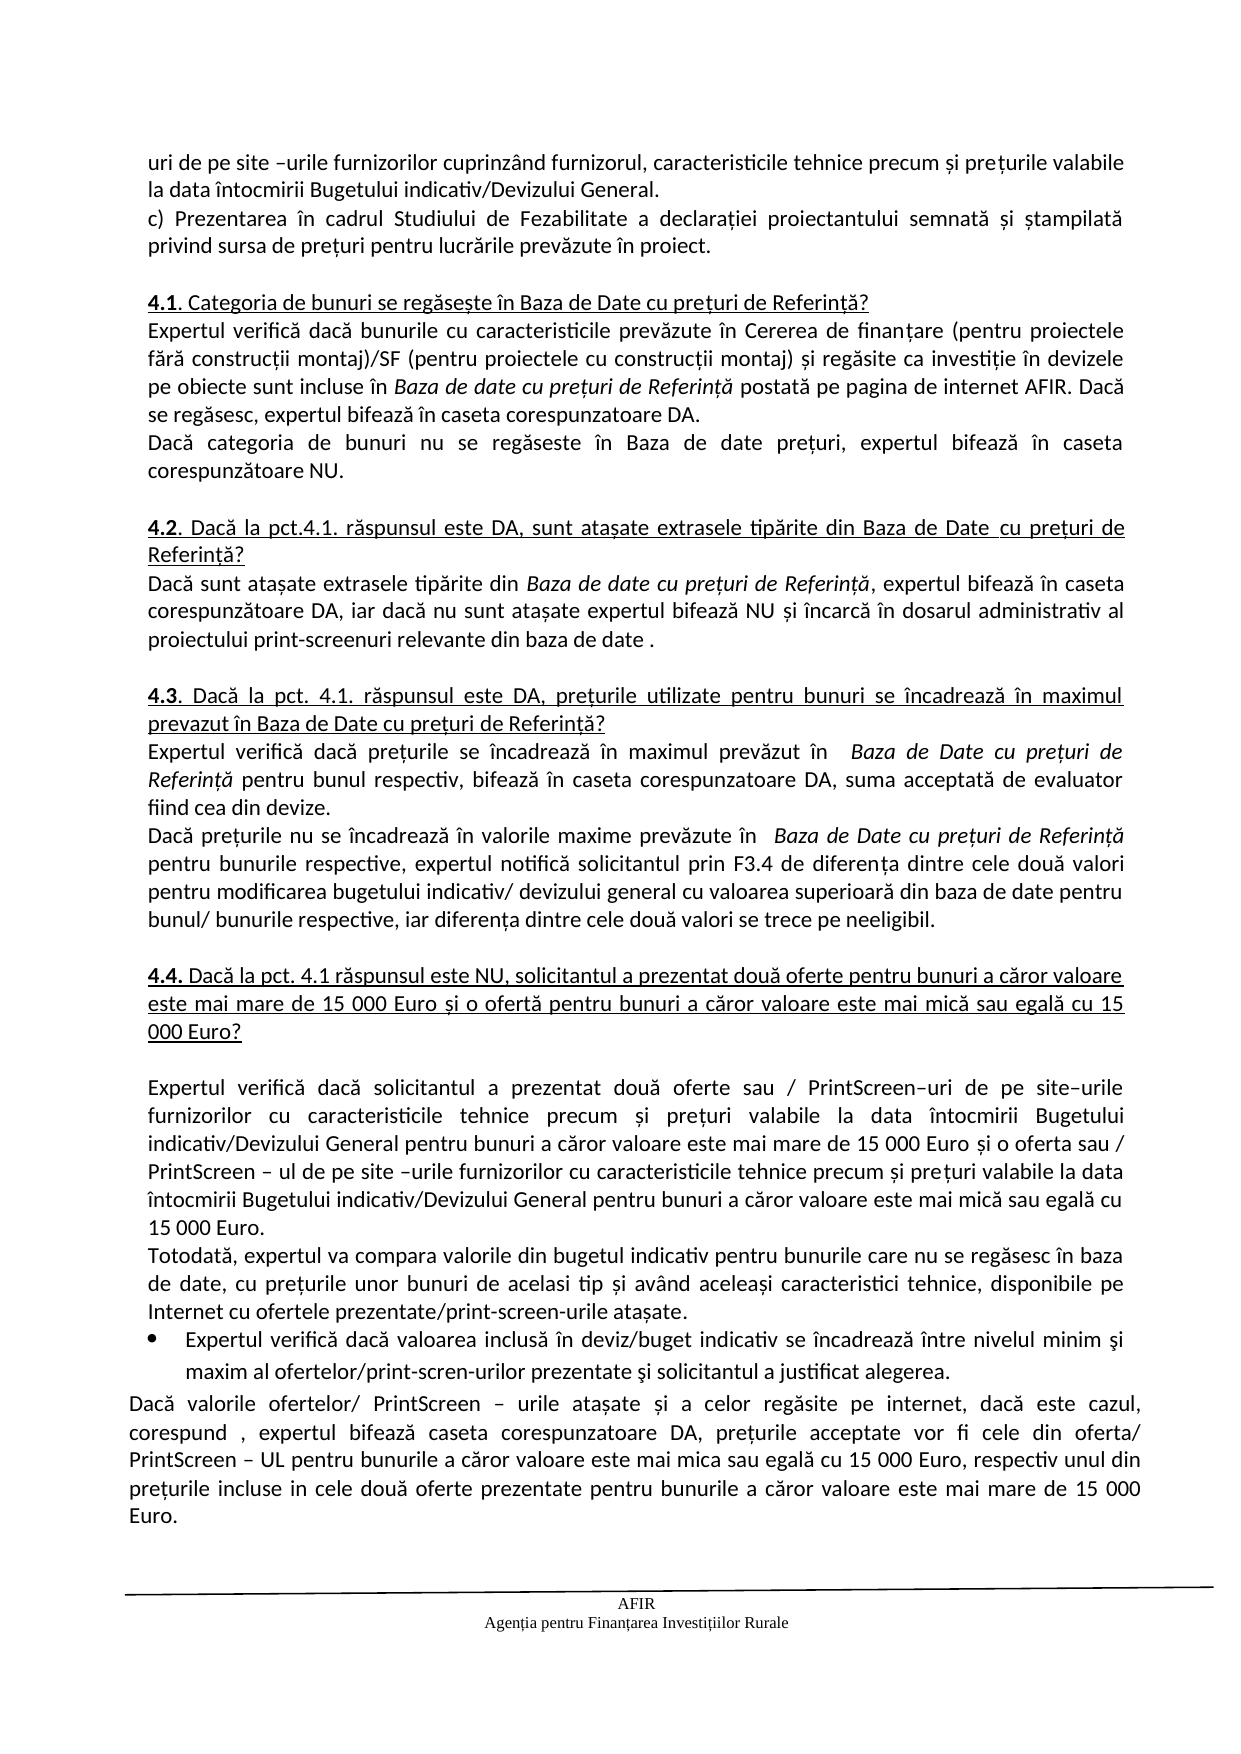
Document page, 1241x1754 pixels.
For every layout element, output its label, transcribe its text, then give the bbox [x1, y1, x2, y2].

text Dacă categoria de bunuri nu se regăseste în Baza de date preţuri, expertul bifează în caseta corespunzătoare NU. [148, 428, 1125, 484]
text Expertul verifică dacă bunurile cu caracteristicile prevăzute în Cererea de finanțare (pentru proiectele fără construcții montaj)/SF (pentru proiectele cu construcții montaj) şi regăsite ca investiţie în devizele pe obiecte sunt incluse în Baza de date cu preţuri de Referință postată pe pagina de internet AFIR. Dacă se regăsesc, expertul bifează în caseta corespunzatoare DA. [148, 316, 1125, 428]
text Dacă valorile ofertelor/ PrintScreen – urile atașate şi a celor regăsite pe internet, dacă este cazul, corespund , expertul bifează caseta corespunzatoare DA, preţurile acceptate vor fi cele din oferta/ PrintScreen – UL pentru bunurile a căror valoare este mai mica sau egală cu 15 000 Euro, respectiv unul din preţurile incluse in cele două oferte prezentate pentru bunurile a căror valoare este mai mare de 15 000 Euro. [129, 1389, 1142, 1530]
text 4.2. Dacă la pct.4.1. răspunsul este DA, sunt atașate extrasele tipărite din Baza de Date cu prețuri de Referință? [148, 538, 1125, 569]
text Dacă preţurile nu se încadrează în valorile maxime prevăzute în Baza de Date cu preţuri de Referință pentru bunurile respective, expertul notifică solicitantul prin F3.4 de diferența dintre cele două valori pentru modificarea bugetului indicativ/ devizului general cu valoarea superioară din baza de date pentru bunul/ bunurile respective, iar diferenţa dintre cele două valori se trece pe neeligibil. [148, 821, 1125, 933]
text Expertul verifică dacă solicitantul a prezentat două oferte sau / PrintScreen–uri de pe site–urile furnizorilor cu caracteristicile tehnice precum și prețuri valabile la data întocmirii Bugetului indicativ/Devizului General pentru bunuri a căror valoare este mai mare de 15 000 Euro şi o oferta sau / PrintScreen – ul de pe site –urile furnizorilor cu caracteristicile tehnice precum și prețuri valabile la data întocmirii Bugetului indicativ/Devizului General pentru bunuri a căror valoare este mai mică sau egală cu 15 000 Euro. [148, 1073, 1125, 1241]
text 4.4. Dacă la pct. 4.1 răspunsul este NU, solicitantul a prezentat două oferte pentru bunuri a căror valoare este mai mare de 15 000 Euro şi o ofertă pentru bunuri a căror valoare este mai mică sau egală cu 15 000 Euro? [148, 1014, 1125, 1045]
text Expertul verifică dacă preţurile se încadrează în maximul prevăzut în Baza de Date cu preţuri de Referință pentru bunul respectiv, bifează în caseta corespunzatoare DA, suma acceptată de evaluator fiind cea din devize. [148, 737, 1125, 821]
text 4.3. Dacă la pct. 4.1. răspunsul este DA, preţurile utilizate pentru bunuri se încadrează în maximul prevazut în Baza de Date cu preţuri de Referință? [148, 681, 1125, 737]
text Dacă sunt atașate extrasele tipărite din Baza de date cu prețuri de Referință, expertul bifează în caseta corespunzătoare DA, iar dacă nu sunt atașate expertul bifează NU şi încarcă în dosarul administrativ al proiectului print-screenuri relevante din baza de date . [148, 569, 1125, 653]
text c) Prezentarea în cadrul Studiului de Fezabilitate a declaraţiei proiectantului semnată și ștampilată privind sursa de prețuri pentru lucrările prevăzute în proiect. [148, 204, 1125, 260]
list Expertul verifică dacă valoarea inclusă în deviz/buget indicativ se încadrează între nivelul minim şi maxim al ofertelor/print-scren-urilor prezentate şi solicitantul a justificat alegerea. [148, 1325, 1125, 1385]
text 4.2. Dacă la pct.4.1. răspunsul este DA, sunt atașate extrasele tipărite din Baza de Date cu prețuri de Referință? [148, 513, 1125, 537]
text Totodată, expertul va compara valorile din bugetul indicativ pentru bunurile care nu se regăsesc în baza de date, cu prețurile unor bunuri de acelasi tip şi având aceleaşi caracteristici tehnice, disponibile pe Internet cu ofertele prezentate/print-screen-urile atașate. [148, 1241, 1125, 1325]
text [148, 148, 1125, 204]
text 4.1. Categoria de bunuri se regăsește în Baza de Date cu prețuri de Referință? [148, 288, 1125, 316]
text 4.4. Dacă la pct. 4.1 răspunsul este NU, solicitantul a prezentat două oferte pentru bunuri a căror valoare este mai mare de 15 000 Euro şi o ofertă pentru bunuri a căror valoare este mai mică sau egală cu 15 000 Euro? [148, 961, 1125, 1013]
